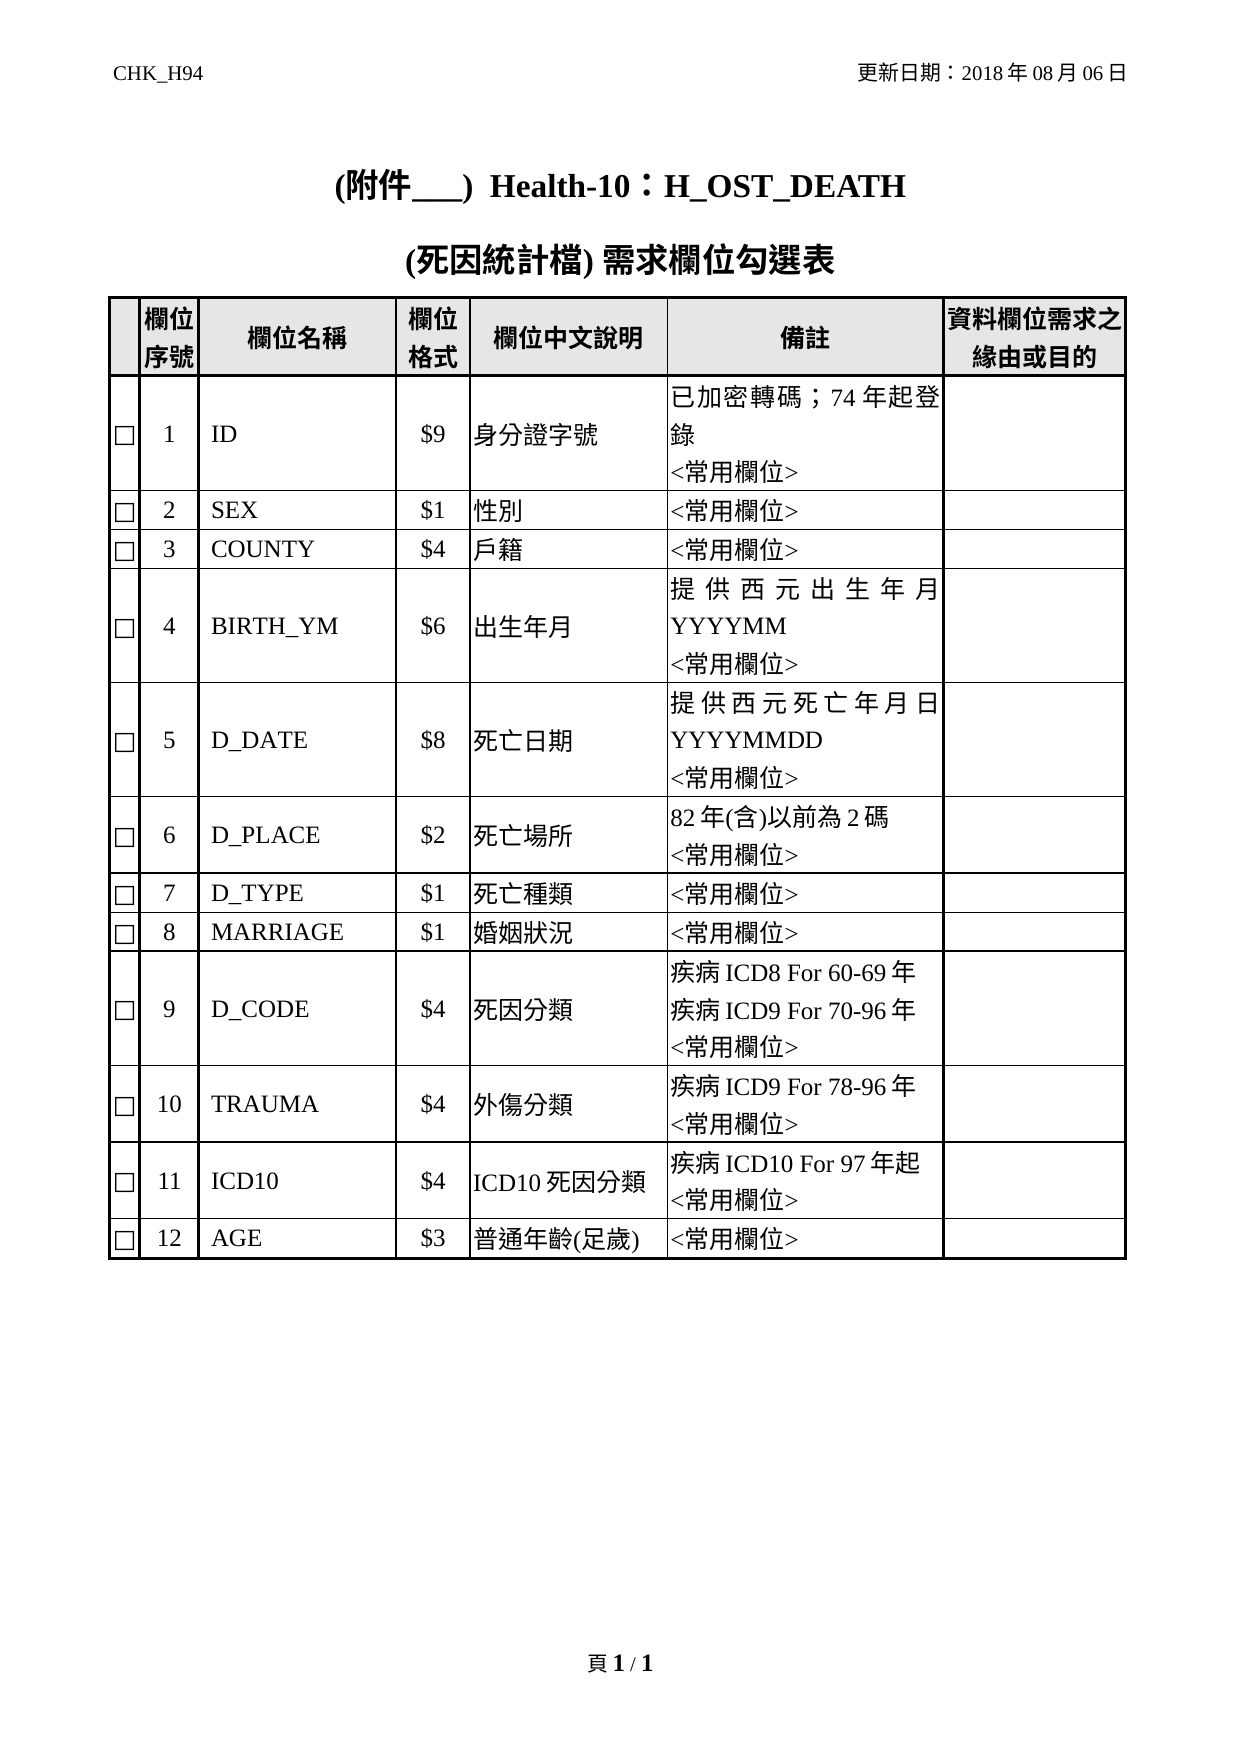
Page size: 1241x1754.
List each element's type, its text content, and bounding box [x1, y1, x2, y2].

table_cell [945, 491, 1124, 528]
table_cell 普通年齡(足歲) [471, 1219, 667, 1257]
table_cell 戶籍 [471, 530, 667, 568]
table_cell 出生年月 [471, 569, 667, 682]
table_cell <常用欄位> [668, 491, 942, 528]
table_cell □ [111, 1066, 138, 1141]
table_cell D_CODE [200, 952, 395, 1064]
table_cell ID [200, 377, 395, 489]
table_cell [945, 1219, 1124, 1257]
table_cell $9 [397, 377, 469, 489]
table_cell 死因分類 [471, 952, 667, 1064]
table_cell □ [111, 569, 138, 682]
table_header [111, 299, 138, 374]
table_header 欄位中文說明 [471, 299, 667, 374]
table_cell <常用欄位> [668, 530, 942, 568]
table_cell AGE [200, 1219, 395, 1257]
text (死因統計檔) 需求欄位勾選表 [112, 221, 1128, 296]
table_cell □ [111, 874, 138, 911]
table_cell <常用欄位> [668, 874, 942, 911]
table_cell 性別 [471, 491, 667, 528]
table_cell <常用欄位> [668, 913, 942, 950]
table_cell 82年(含)以前為 <常用欄位> [668, 797, 942, 872]
table_cell 疾病ICD9 For 78-96年 <常用欄位> [668, 1066, 942, 1141]
table_cell 5 [141, 683, 197, 796]
table_cell 10 [141, 1066, 197, 1141]
table_cell 6 [141, 797, 197, 872]
table_cell 1 [141, 377, 197, 489]
table_cell 9 [141, 952, 197, 1064]
table_cell [945, 683, 1124, 796]
table_cell $6 [397, 569, 469, 682]
table_cell 12 [141, 1219, 197, 1257]
table_cell [945, 913, 1124, 950]
table_cell □ [111, 1143, 138, 1218]
table_header 備註 [668, 299, 942, 374]
table_cell 2 [141, 491, 197, 528]
table_cell 死亡日期 [471, 683, 667, 796]
table_cell 7 [141, 874, 197, 911]
table_cell [945, 377, 1124, 489]
table_cell $8 [397, 683, 469, 796]
table_cell $4 [397, 1066, 469, 1141]
table_cell □ [111, 1219, 138, 1257]
table_cell [945, 530, 1124, 568]
table_cell 死亡場所 [471, 797, 667, 872]
table_cell [945, 1143, 1124, 1218]
table_cell $4 [397, 952, 469, 1064]
table_cell ICD10 [200, 1143, 395, 1218]
table_cell $2 [397, 797, 469, 872]
table_cell [945, 1066, 1124, 1141]
table_cell <常用欄位> [668, 1219, 942, 1257]
table_cell 疾病ICD10 For 97年起 <常用欄位> [668, 1143, 942, 1218]
table_cell $4 [397, 530, 469, 568]
table_cell 提供西元出生年月YYYYMM <常用欄位> [668, 569, 942, 682]
text (附件___) Health-10：H_OST_DEATH [112, 146, 1128, 221]
table_cell 身分證字號 [471, 377, 667, 489]
table_cell 8 [141, 913, 197, 950]
table_cell $1 [397, 913, 469, 950]
table_cell [945, 569, 1124, 682]
table_cell D_DATE [200, 683, 395, 796]
table_cell 死亡種類 [471, 874, 667, 911]
table_cell 外傷分類 [471, 1066, 667, 1141]
table_cell SEX [200, 491, 395, 528]
table_cell 疾病ICD8 For 60-69年 疾病ICD9 For 70-96年 <常用欄位> [668, 952, 942, 1064]
table_cell 11 [141, 1143, 197, 1218]
table_cell □ [111, 491, 138, 528]
table_cell □ [111, 530, 138, 568]
table_cell [945, 874, 1124, 911]
table_cell □ [111, 797, 138, 872]
table_cell D_TYPE [200, 874, 395, 911]
table_header 欄位格式 [397, 299, 469, 374]
table_cell $3 [397, 1219, 469, 1257]
table_cell 3 [141, 530, 197, 568]
table_cell 婚姻狀況 [471, 913, 667, 950]
table_header 欄位 序號 [141, 299, 197, 374]
table_cell $4 [397, 1143, 469, 1218]
table_cell 已加密轉碼；74年起登錄 <常用欄位> [668, 377, 942, 489]
table_cell [945, 952, 1124, 1064]
table_cell □ [111, 952, 138, 1064]
table_cell COUNTY [200, 530, 395, 568]
table_cell ICD10死因分類 [471, 1143, 667, 1218]
table_cell □ [111, 377, 138, 489]
table_cell 4 [141, 569, 197, 682]
table_cell $1 [397, 874, 469, 911]
table_cell BIRTH_YM [200, 569, 395, 682]
table_cell □ [111, 913, 138, 950]
table_header 資料欄位需求之緣由或目的 [945, 299, 1124, 374]
table_cell [945, 797, 1124, 872]
table_cell 提供西元死亡年月日YYYYMMDD <常用欄位> [668, 683, 942, 796]
table_header 欄位名稱 [200, 299, 395, 374]
table_cell TRAUMA [200, 1066, 395, 1141]
table_cell $1 [397, 491, 469, 528]
table_cell D_PLACE [200, 797, 395, 872]
table_cell □ [111, 683, 138, 796]
table_cell MARRIAGE [200, 913, 395, 950]
